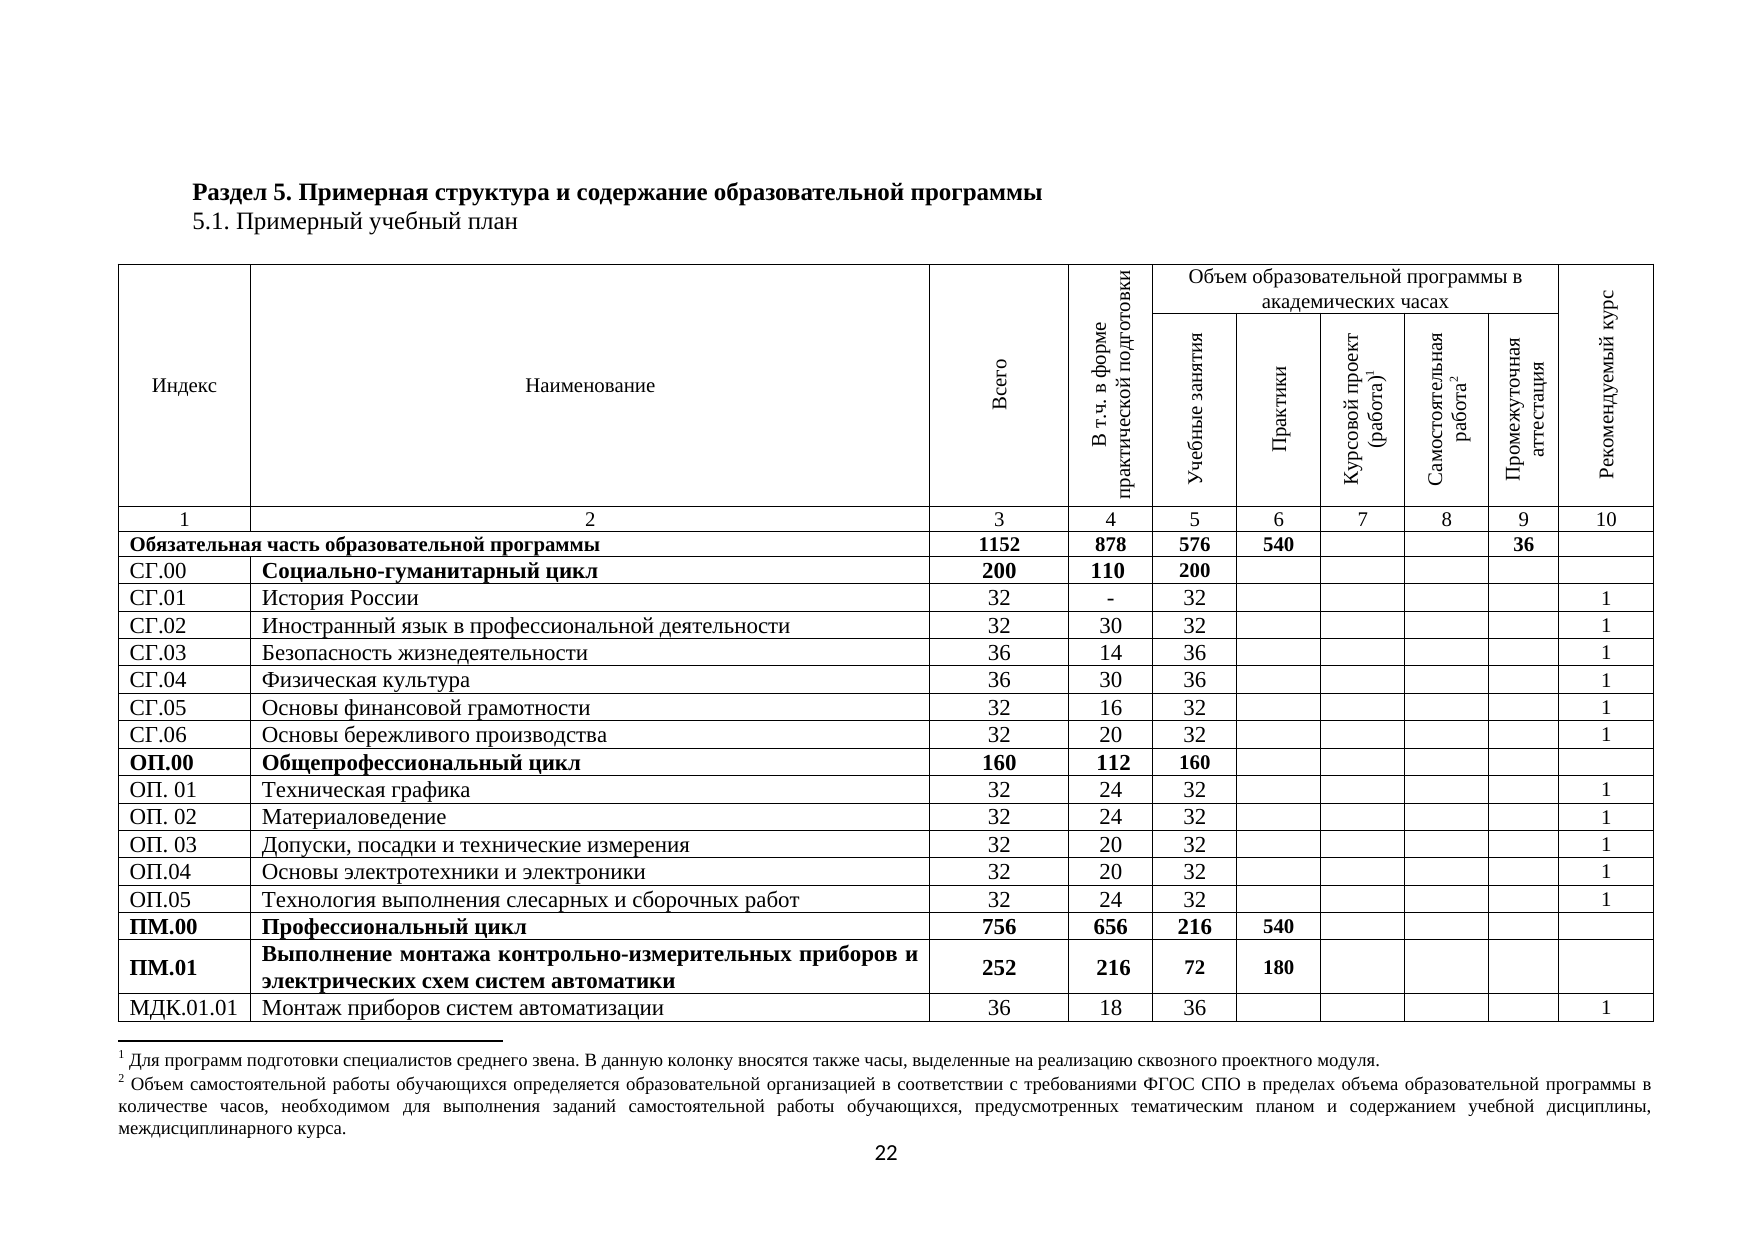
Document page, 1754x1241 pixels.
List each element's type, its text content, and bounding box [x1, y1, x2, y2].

table_cell [1559, 557, 1653, 583]
table_cell ОП.00 [119, 749, 250, 775]
table_cell [1405, 666, 1488, 693]
table_cell [1405, 940, 1488, 993]
table_cell 200 [930, 557, 1068, 583]
table_cell СГ.02 [119, 612, 250, 638]
table_cell 160 [930, 749, 1068, 775]
table_cell 1152 [930, 532, 1068, 556]
table_header Объем образовательной программы в академических часах [1153, 265, 1558, 313]
table_cell 540 [1237, 532, 1320, 556]
table_cell [1321, 994, 1404, 1021]
table_cell 4 [1069, 507, 1152, 531]
table_cell [1237, 612, 1320, 638]
table_cell [1321, 694, 1404, 720]
table_cell ОП. 02 [119, 804, 250, 830]
table_cell [1321, 612, 1404, 638]
table_cell Физическая культура [251, 666, 929, 693]
table_cell [1405, 612, 1488, 638]
table_cell [1237, 721, 1320, 748]
table_cell 72 [1153, 940, 1236, 993]
table_cell Основы электротехники и электроники [251, 858, 929, 884]
table_cell 10 [1559, 507, 1653, 531]
table_cell 200 [1153, 557, 1236, 583]
table_cell [1405, 776, 1488, 802]
table_cell [1321, 776, 1404, 802]
table_cell [1405, 994, 1488, 1021]
table_cell 32 [1153, 776, 1236, 802]
table_cell 1 [119, 507, 250, 531]
table_cell - [1069, 584, 1152, 611]
table_cell [1405, 804, 1488, 830]
table_cell [1237, 831, 1320, 857]
table_cell СГ.00 [119, 557, 250, 583]
table_cell Социально-гуманитарный цикл [251, 557, 929, 583]
table_cell [1489, 940, 1558, 993]
table_cell ПМ.01 [119, 940, 250, 993]
table_cell 20 [1069, 858, 1152, 884]
table_cell 9 [1489, 507, 1558, 531]
table_cell 32 [1153, 858, 1236, 884]
table_cell История России [251, 584, 929, 611]
table_cell [1405, 831, 1488, 857]
table_cell 16 [1069, 694, 1152, 720]
table_cell [1321, 940, 1404, 993]
table_cell [1321, 532, 1404, 556]
text 5.1. Примерный учебный план [118, 206, 1654, 235]
table_cell Промежуточная аттестация [1489, 314, 1558, 506]
table_cell 32 [930, 721, 1068, 748]
table_cell 216 [1069, 940, 1152, 993]
table_cell 1 [1559, 639, 1653, 665]
table_cell 32 [1153, 721, 1236, 748]
table_cell 1 [1559, 721, 1653, 748]
table_cell СГ.03 [119, 639, 250, 665]
table_cell [1489, 666, 1558, 693]
table_cell 216 [1153, 913, 1236, 939]
table_cell 32 [930, 804, 1068, 830]
table_cell 32 [930, 776, 1068, 802]
table_cell 1 [1559, 584, 1653, 611]
table_cell Монтаж приборов систем автоматизации [251, 994, 929, 1021]
table_cell [1559, 913, 1653, 939]
table_cell 36 [930, 994, 1068, 1021]
table_cell [1489, 858, 1558, 884]
table_cell 1 [1559, 612, 1653, 638]
table_cell [1321, 886, 1404, 912]
table_cell 7 [1321, 507, 1404, 531]
table_cell 20 [1069, 831, 1152, 857]
table_cell [1489, 721, 1558, 748]
table_cell Технология выполнения слесарных и сборочных работ [251, 886, 929, 912]
table_cell 24 [1069, 886, 1152, 912]
table_cell Иностранный язык в профессиональной деятельности [251, 612, 929, 638]
table_cell 20 [1069, 721, 1152, 748]
table_cell Общепрофессиональный цикл [251, 749, 929, 775]
table_header Наименование [251, 265, 929, 506]
table_cell 32 [930, 612, 1068, 638]
table_cell ОП. 01 [119, 776, 250, 802]
table_cell 540 [1237, 913, 1320, 939]
table_cell 32 [930, 694, 1068, 720]
table_cell Практики [1237, 314, 1320, 506]
table_cell 36 [1489, 532, 1558, 556]
table_cell 32 [930, 858, 1068, 884]
table_cell 656 [1069, 913, 1152, 939]
table_cell [1489, 831, 1558, 857]
table_cell [1405, 886, 1488, 912]
table_cell 32 [1153, 612, 1236, 638]
table_cell [1405, 584, 1488, 611]
table_cell [1559, 532, 1653, 556]
table_cell [1237, 666, 1320, 693]
table_cell [1405, 694, 1488, 720]
table_cell [1405, 913, 1488, 939]
table_cell 32 [1153, 584, 1236, 611]
table_cell [1321, 666, 1404, 693]
table_cell [1237, 639, 1320, 665]
table_cell [1237, 858, 1320, 884]
table_cell 160 [1153, 749, 1236, 775]
table_cell [1321, 831, 1404, 857]
table_cell СГ.04 [119, 666, 250, 693]
table_cell [1321, 913, 1404, 939]
table_cell ПМ.00 [119, 913, 250, 939]
table_cell [1559, 749, 1653, 775]
table_cell ОП. 03 [119, 831, 250, 857]
table_cell Профессиональный цикл [251, 913, 929, 939]
table_cell 1 [1559, 886, 1653, 912]
table_cell [1405, 557, 1488, 583]
table_cell 3 [930, 507, 1068, 531]
table_cell Учебные занятия [1153, 314, 1236, 506]
table_cell 24 [1069, 776, 1152, 802]
table_cell 30 [1069, 666, 1152, 693]
table_cell [1405, 639, 1488, 665]
table_cell [1489, 584, 1558, 611]
table_cell [1489, 557, 1558, 583]
table_header Индекс [119, 265, 250, 506]
table_cell 32 [1153, 804, 1236, 830]
table_cell [1237, 804, 1320, 830]
table_cell [1321, 557, 1404, 583]
table_cell [1489, 994, 1558, 1021]
table_cell 112 [1069, 749, 1152, 775]
table_cell 252 [930, 940, 1068, 993]
table_cell 1 [1559, 666, 1653, 693]
table_cell Допуски, посадки и технические измерения [251, 831, 929, 857]
table_cell 6 [1237, 507, 1320, 531]
table_cell 36 [930, 639, 1068, 665]
table_cell [1321, 639, 1404, 665]
table_cell 110 [1069, 557, 1152, 583]
table_cell 18 [1069, 994, 1152, 1021]
table_cell 32 [930, 584, 1068, 611]
table_cell [1489, 913, 1558, 939]
table_cell [1237, 776, 1320, 802]
table_cell 24 [1069, 804, 1152, 830]
table_cell [1237, 994, 1320, 1021]
table_cell [1489, 749, 1558, 775]
table_cell 36 [930, 666, 1068, 693]
table_cell 32 [1153, 886, 1236, 912]
table_cell 180 [1237, 940, 1320, 993]
table_cell 36 [1153, 666, 1236, 693]
table_cell 32 [930, 886, 1068, 912]
table_cell Техническая графика [251, 776, 929, 802]
table_cell [1405, 858, 1488, 884]
table_cell [1489, 612, 1558, 638]
table_cell [1237, 557, 1320, 583]
table_cell ОП.04 [119, 858, 250, 884]
table_cell 1 [1559, 804, 1653, 830]
table_cell [1489, 886, 1558, 912]
table_cell [1237, 584, 1320, 611]
table_cell 1 [1559, 831, 1653, 857]
table_cell [1321, 858, 1404, 884]
table_cell [1321, 584, 1404, 611]
table_cell Обязательная часть образовательной программы [119, 532, 929, 556]
table_cell 576 [1153, 532, 1236, 556]
table_cell 32 [930, 831, 1068, 857]
table_cell СГ.01 [119, 584, 250, 611]
table_cell Безопасность жизнедеятельности [251, 639, 929, 665]
table_cell Выполнение монтажа контрольно-измерительных приборов и электрических схем систем автоматики [251, 940, 929, 993]
table_cell 1 [1559, 994, 1653, 1021]
table_cell ОП.05 [119, 886, 250, 912]
subtitle Раздел 5. Примерная структура и содержание образовательной программы [118, 177, 1654, 206]
table_cell 1 [1559, 858, 1653, 884]
table_cell [1321, 804, 1404, 830]
table_cell [1489, 804, 1558, 830]
table_cell 8 [1405, 507, 1488, 531]
table_header В т.ч. в форме практической подготовки [1069, 265, 1152, 506]
table_cell [1489, 776, 1558, 802]
table_cell 2 [251, 507, 929, 531]
table_cell [1405, 532, 1488, 556]
table_cell Основы финансовой грамотности [251, 694, 929, 720]
table_cell [1559, 940, 1653, 993]
table_cell [1237, 749, 1320, 775]
table_cell СГ.05 [119, 694, 250, 720]
table_cell 36 [1153, 639, 1236, 665]
table_cell 32 [1153, 694, 1236, 720]
table_cell 36 [1153, 994, 1236, 1021]
table_cell Самостоятельная работа [1405, 314, 1488, 506]
table_cell МДК.01.01 [119, 994, 250, 1021]
table_cell 756 [930, 913, 1068, 939]
table_cell 878 [1069, 532, 1152, 556]
table_cell 5 [1153, 507, 1236, 531]
table_cell [1489, 694, 1558, 720]
table_cell [1237, 886, 1320, 912]
table_cell [1237, 694, 1320, 720]
table_cell 30 [1069, 612, 1152, 638]
table_cell Основы бережливого производства [251, 721, 929, 748]
table_cell 1 [1559, 776, 1653, 802]
table_cell Курсовой проект (работа) [1321, 314, 1404, 506]
table_header Всего [930, 265, 1068, 506]
table_cell 14 [1069, 639, 1152, 665]
table_cell [1405, 749, 1488, 775]
table_cell 1 [1559, 694, 1653, 720]
table_cell [1489, 639, 1558, 665]
table_cell [1321, 721, 1404, 748]
table_header Рекомендуемый курс [1559, 265, 1653, 506]
table_cell 32 [1153, 831, 1236, 857]
table_cell СГ.06 [119, 721, 250, 748]
table_cell [1321, 749, 1404, 775]
table_cell Материаловедение [251, 804, 929, 830]
table_cell [1405, 721, 1488, 748]
